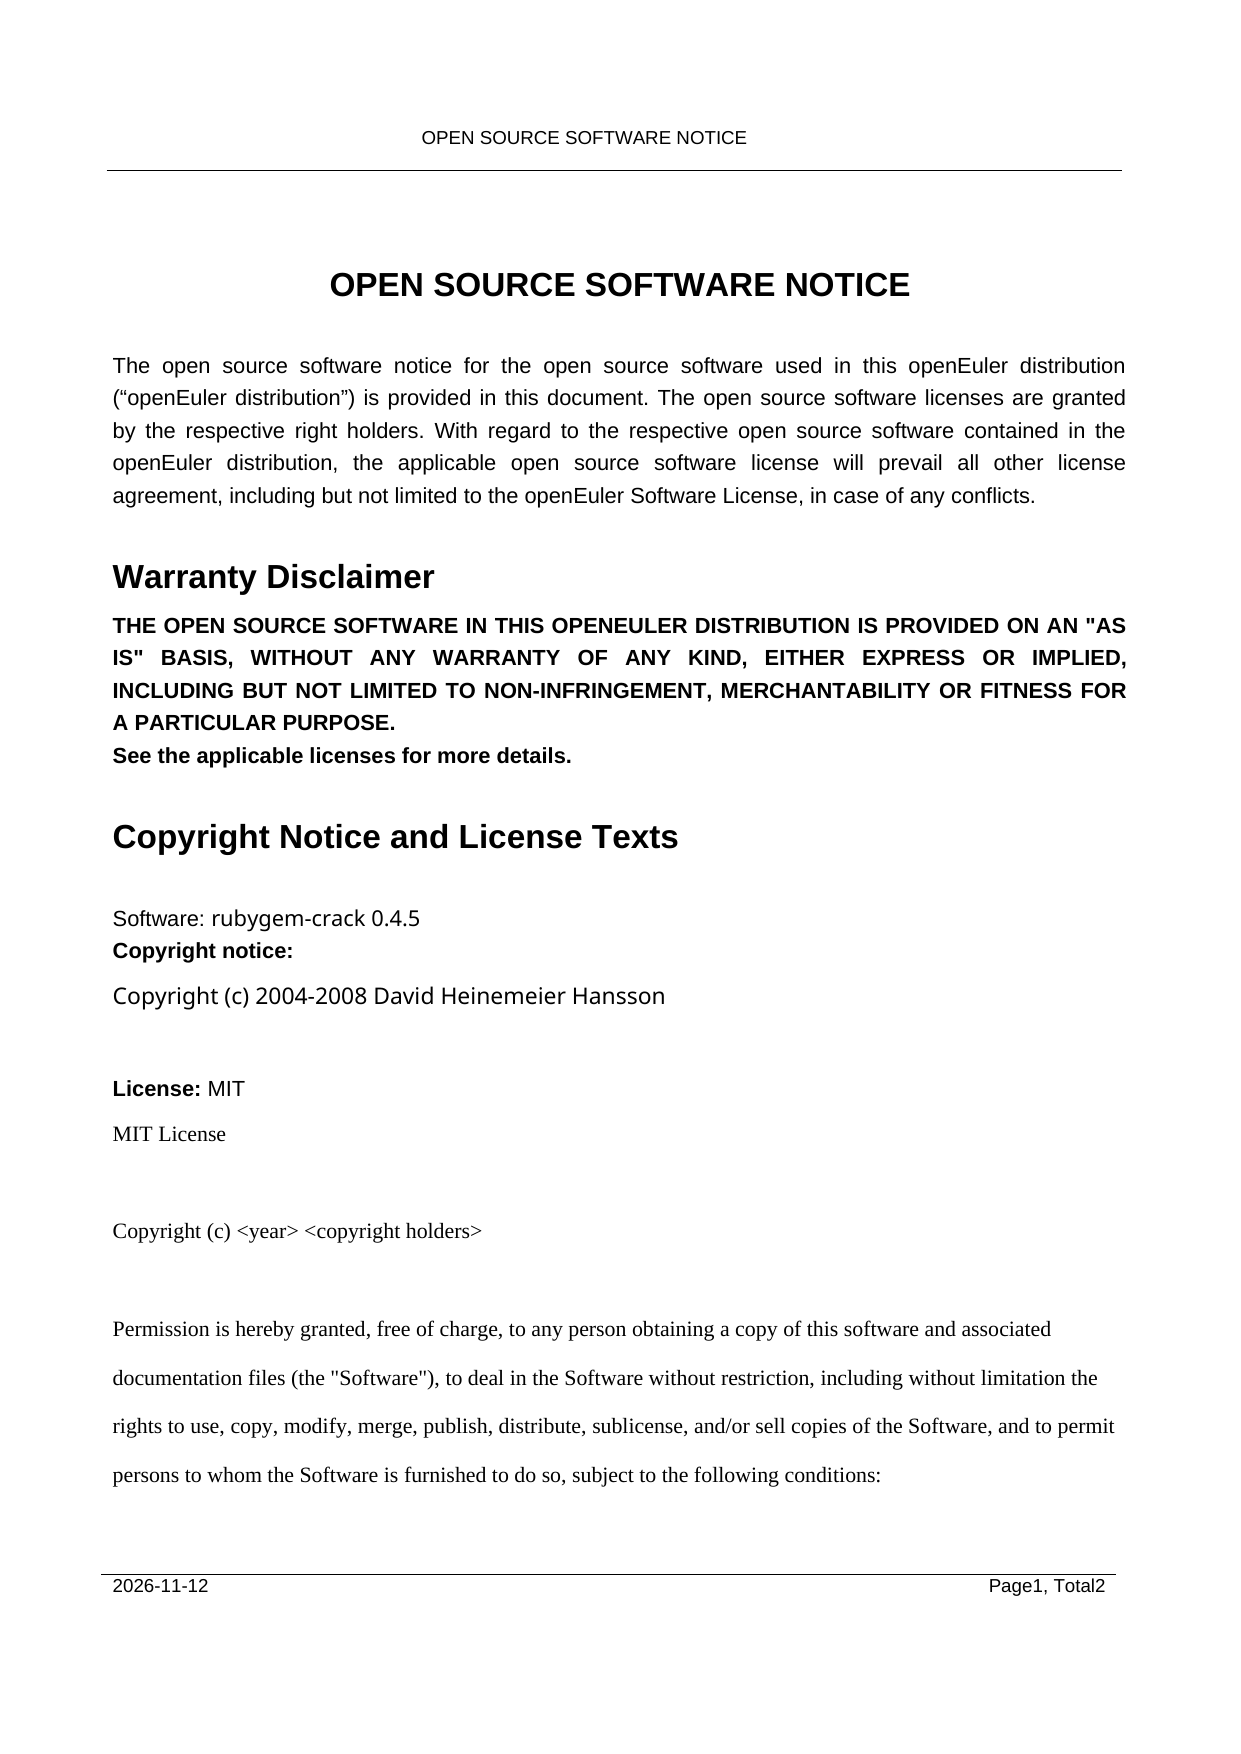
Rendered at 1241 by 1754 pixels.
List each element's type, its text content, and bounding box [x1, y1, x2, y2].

text THE OPEN SOURCE SOFTWARE IN THIS OPENEULER DISTRIBUTION IS PROVIDED ON AN "AS IS" BASIS, WITHOUT ANY WARRANTY OF ANY KIND, EITHER EXPRESS OR IMPLIED, INCLUDING BUT NOT LIMITED TO NON-INFRINGEMENT, MERCHANTABILITY OR FITNESS FOR A PARTICULAR PURPOSE. See the applicable licenses for more details. [112, 609, 1128, 771]
text Copyright (c) 2004-2008 David Heinemeier Hansson [112, 979, 1128, 1012]
text Copyright notice: [112, 934, 1128, 966]
text Software: rubygem-crack 0.4.5 [112, 901, 1128, 934]
text OPEN SOURCE SOFTWARE NOTICE [112, 251, 1128, 316]
text License: MIT [112, 1072, 1128, 1105]
text The open source software notice for the open source software used in this openEuler distribution (“openEuler distribution”) is provided in this document. The open source software licenses are granted by the respective right holders. With regard to the respective open source software contained in the openEuler distribution, the applicable open source software license will prevail all other license agreement, including but not limited to the openEuler Software License, in case of any conflicts. [112, 349, 1128, 511]
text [112, 1117, 1128, 1491]
text Warranty Disclaimer [112, 544, 1128, 609]
text Copyright Notice and License Texts [112, 804, 1128, 869]
